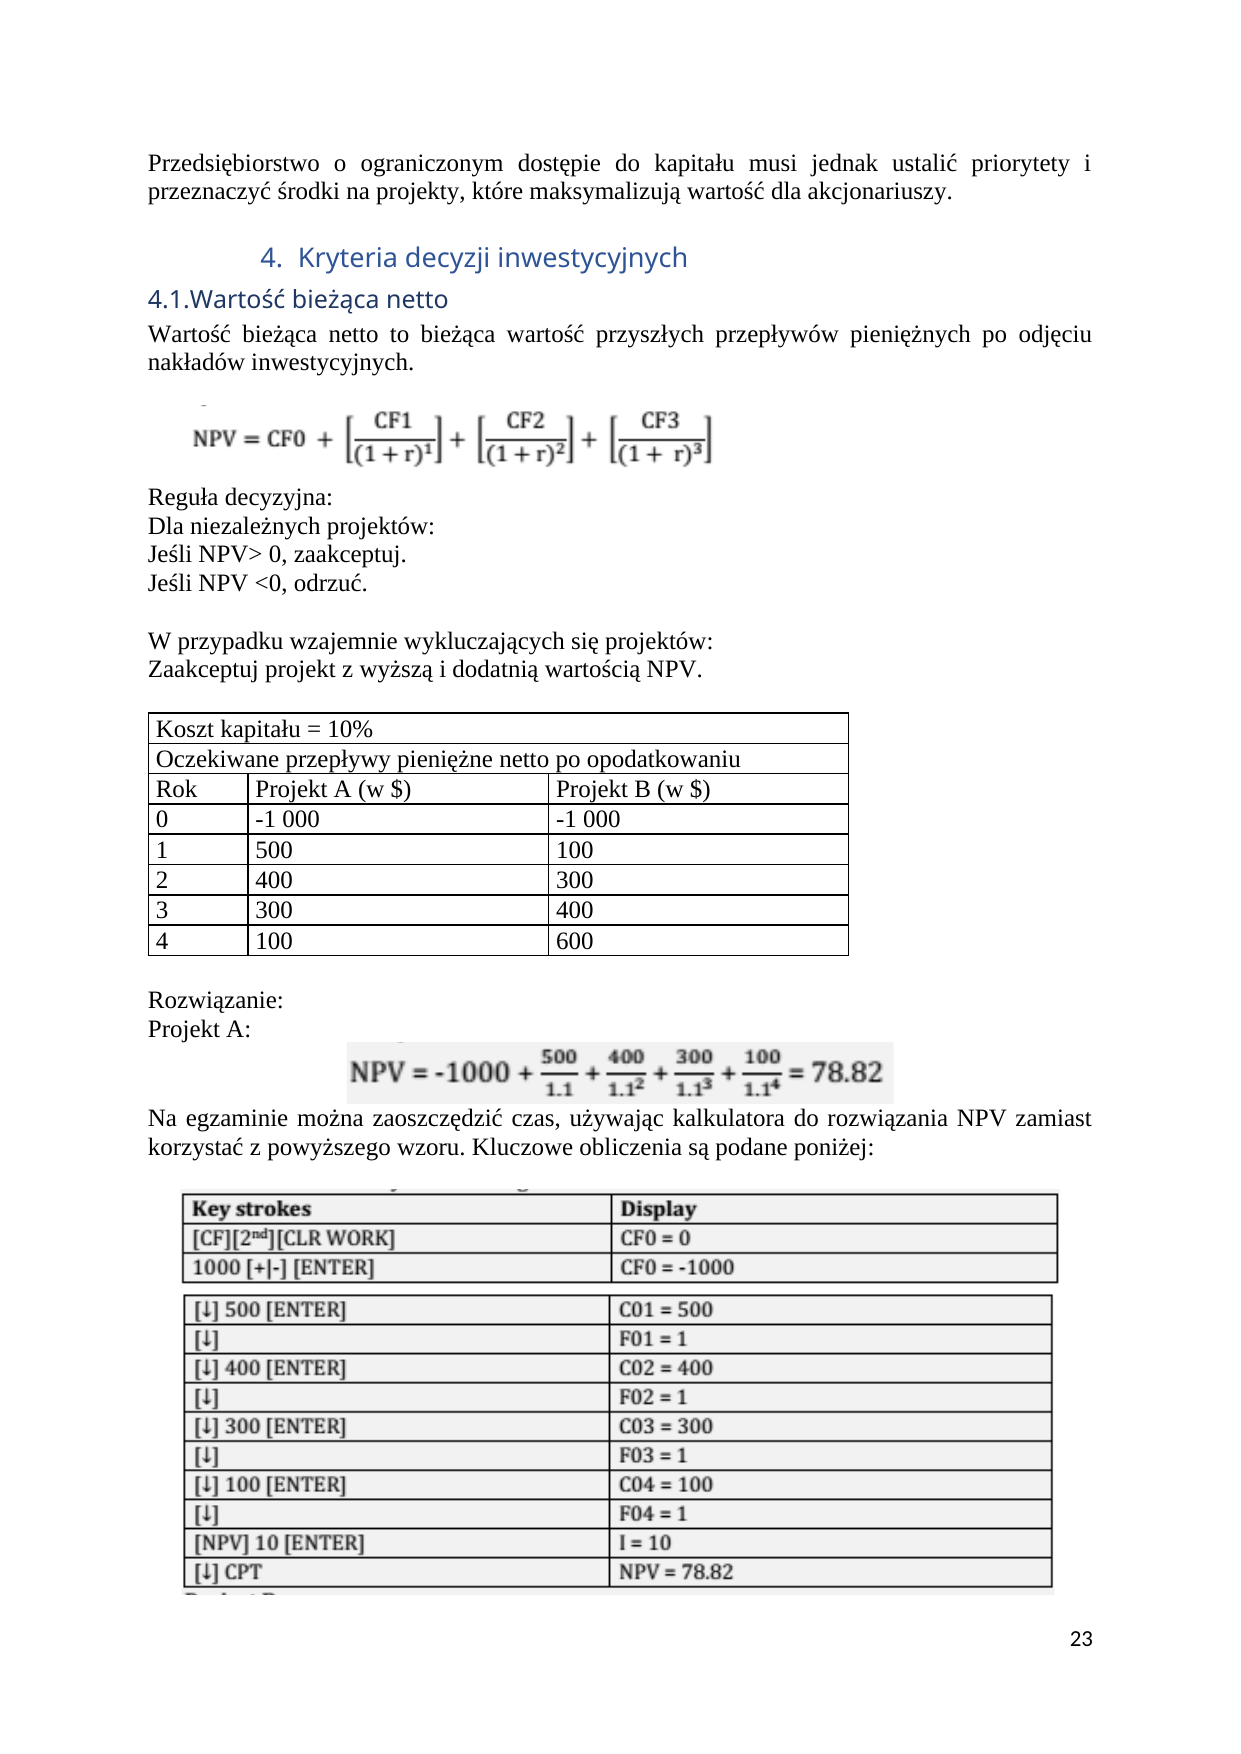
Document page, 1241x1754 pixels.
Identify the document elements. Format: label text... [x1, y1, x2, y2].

text Wartość bieżąca netto to bieżąca wartość przyszłych przepływów pieniężnych po odjęciu nakładów inwestycyjnych. [148, 319, 1093, 376]
table_cell 600 [549, 926, 848, 954]
picture [174, 1189, 1066, 1595]
picture [147, 405, 735, 483]
table_header Koszt kapitału = 10% [149, 714, 848, 742]
table_cell 3 [149, 896, 247, 924]
table_cell Projekt B (w $) [549, 774, 848, 803]
table_cell -1 000 [549, 805, 848, 833]
text Projekt A: [148, 1014, 1093, 1042]
table_cell 400 [549, 896, 848, 924]
table_cell 100 [249, 926, 548, 954]
subtitle Kryteria decyzji inwestycyjnych [260, 238, 1093, 275]
text Zaakceptuj projekt z wyższą i dodatnią wartością NPV. [148, 654, 1093, 683]
picture [346, 1042, 894, 1104]
text Na egzaminie można zaoszczędzić czas, używając kalkulatora do rozwiązania NPV zamiast korzystać z powyższego wzoru. Kluczowe obliczenia są podane poniżej: [148, 1103, 1093, 1161]
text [148, 148, 1093, 205]
text Rozwiązanie: [148, 985, 1093, 1014]
table_cell Oczekiwane przepływy pieniężne netto po opodatkowaniu [149, 744, 848, 773]
text W przypadku wzajemnie wykluczających się projektów: [148, 626, 1093, 654]
table_cell Rok [149, 774, 247, 803]
table_cell -1 000 [249, 805, 548, 833]
table_cell 100 [549, 835, 848, 864]
table_cell 1 [149, 835, 247, 864]
table_cell 300 [549, 865, 848, 894]
table_cell 2 [149, 865, 247, 894]
subtitle 4.1.Wartość bieżąca netto [148, 282, 1093, 316]
table_cell 400 [249, 865, 548, 894]
table_cell 300 [249, 896, 548, 924]
table_cell 0 [149, 805, 247, 833]
table_cell 500 [249, 835, 548, 864]
table_cell Projekt A (w $) [249, 774, 548, 803]
text Jeśli NPV <0, odrzuć. [148, 568, 1093, 597]
table_cell 4 [149, 926, 247, 954]
text Dla niezależnych projektów: [148, 511, 1093, 539]
text Jeśli NPV> 0, zaakceptuj. [148, 539, 1093, 568]
text Reguła decyzyjna: [148, 482, 1093, 511]
